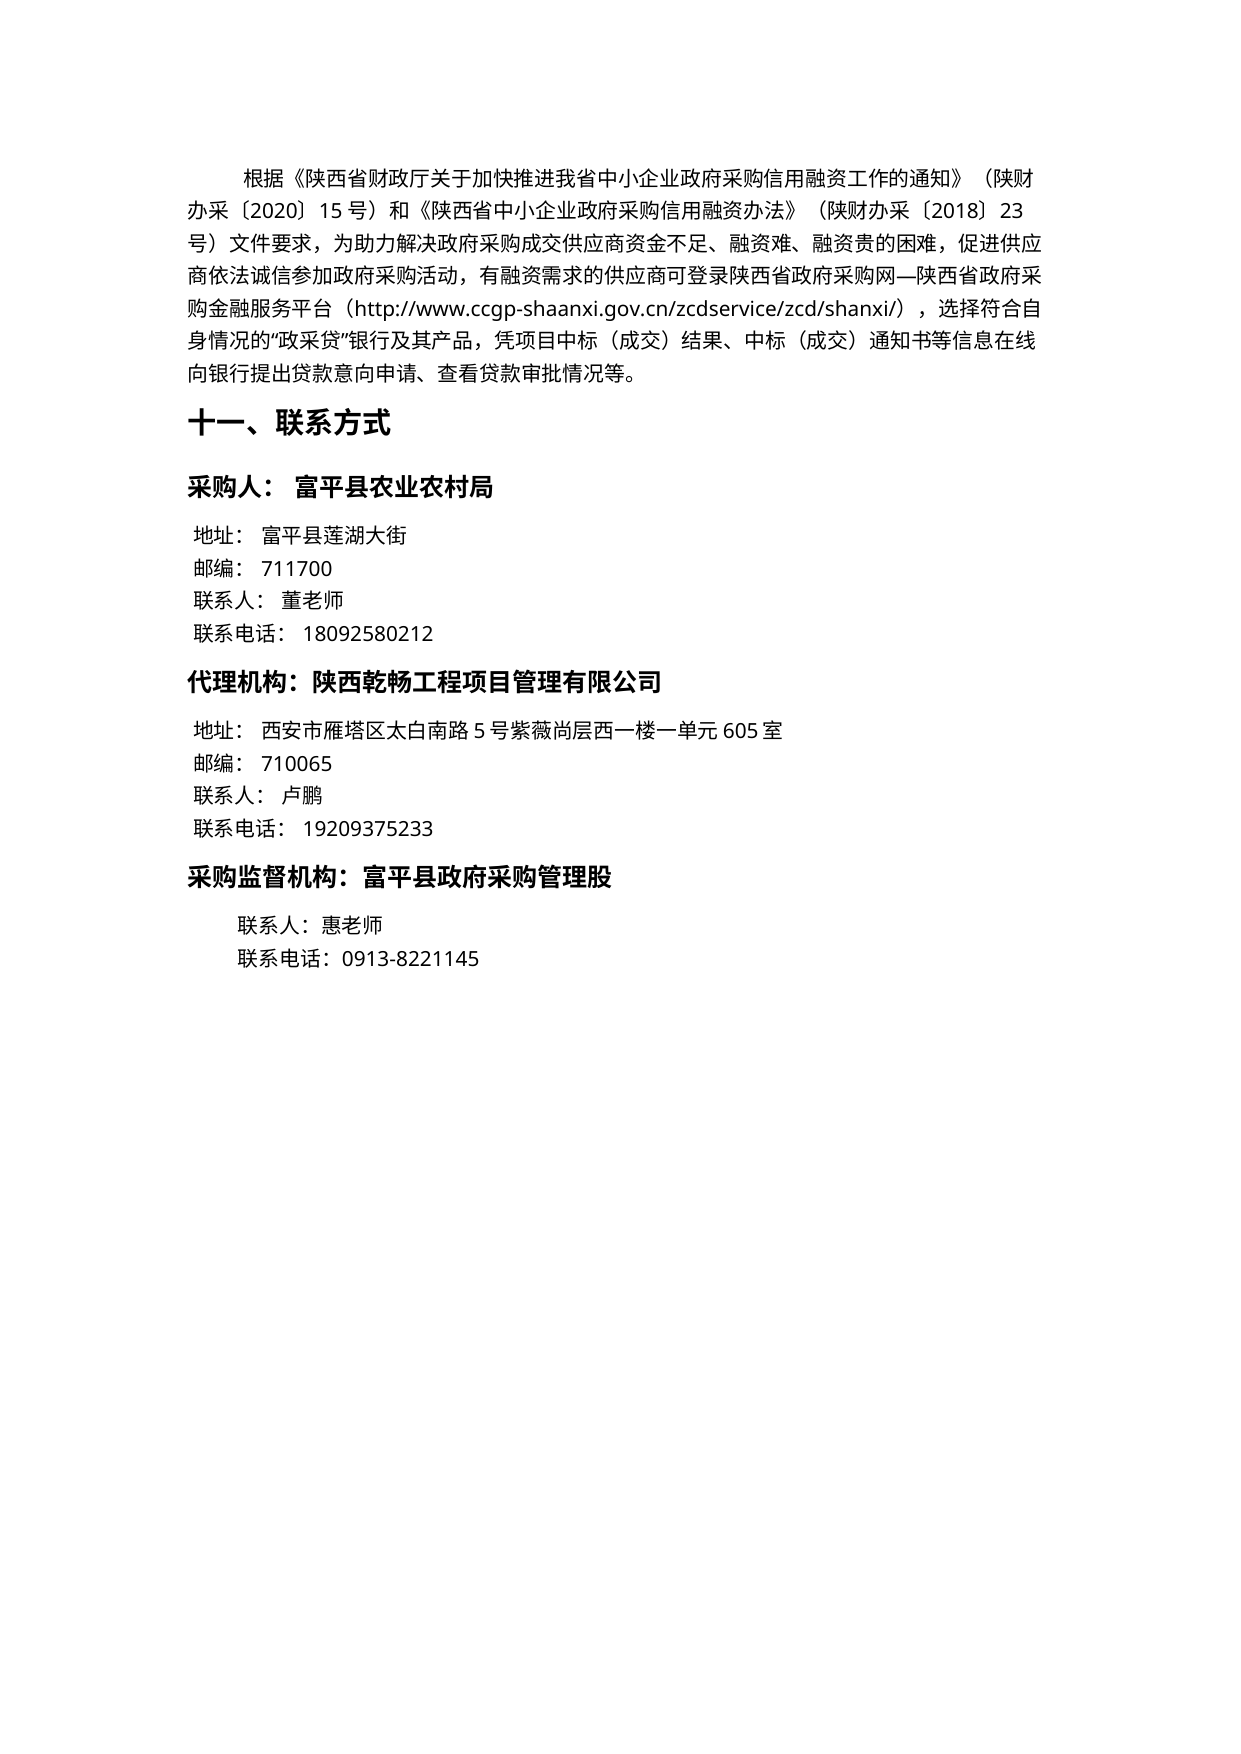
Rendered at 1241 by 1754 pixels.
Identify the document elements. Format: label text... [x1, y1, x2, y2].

text 邮编： 710065 [187, 747, 1053, 779]
text 地址： 西安市雁塔区太白南路5号紫薇尚层西一楼一单元605室 [187, 714, 1053, 747]
text 根据《陕西省财政厅关于加快推进我省中小企业政府采购信用融资工作的通知》（陕财办采〔2020〕15 号）和《陕西省中小企业政府采购信用融资办法》（陕财办采〔2018〕23 号）文件要求，为助力解决政府采购成交供应商资金不足、融资难、融资贵的困难，促进供应商依法诚信参加政府采购活动，有融资需求的供应商可登录陕西省政府采购网—陕西省政府采购金融服务平台（http://www.ccgp-shaanxi.gov.cn/zcdservice/zcd/shanxi/），选择符合自身情况的“政采贷”银行及其产品，凭项目中标（成交）结果、中标（成交）通知书等信息在线向银行提出贷款意向申请、查看贷款审批情况等。 [187, 162, 1053, 389]
text 联系人： 卢鹏 [187, 779, 1053, 812]
text 地址： 富平县莲湖大街 [187, 519, 1053, 552]
text 联系电话：0913-8221145 [187, 942, 1053, 974]
text 采购监督机构：富平县政府采购管理股 [187, 844, 1053, 909]
text 联系人：惠老师 [187, 909, 1053, 942]
text 联系电话： 19209375233 [187, 812, 1053, 844]
text 邮编： 711700 [187, 552, 1053, 584]
text 联系电话： 18092580212 [187, 617, 1053, 649]
text 代理机构：陕西乾畅工程项目管理有限公司 [187, 649, 1053, 714]
text 采购人： 富平县农业农村局 [187, 454, 1053, 519]
text 联系人： 董老师 [187, 584, 1053, 617]
text 十一、联系方式 [187, 389, 1053, 454]
